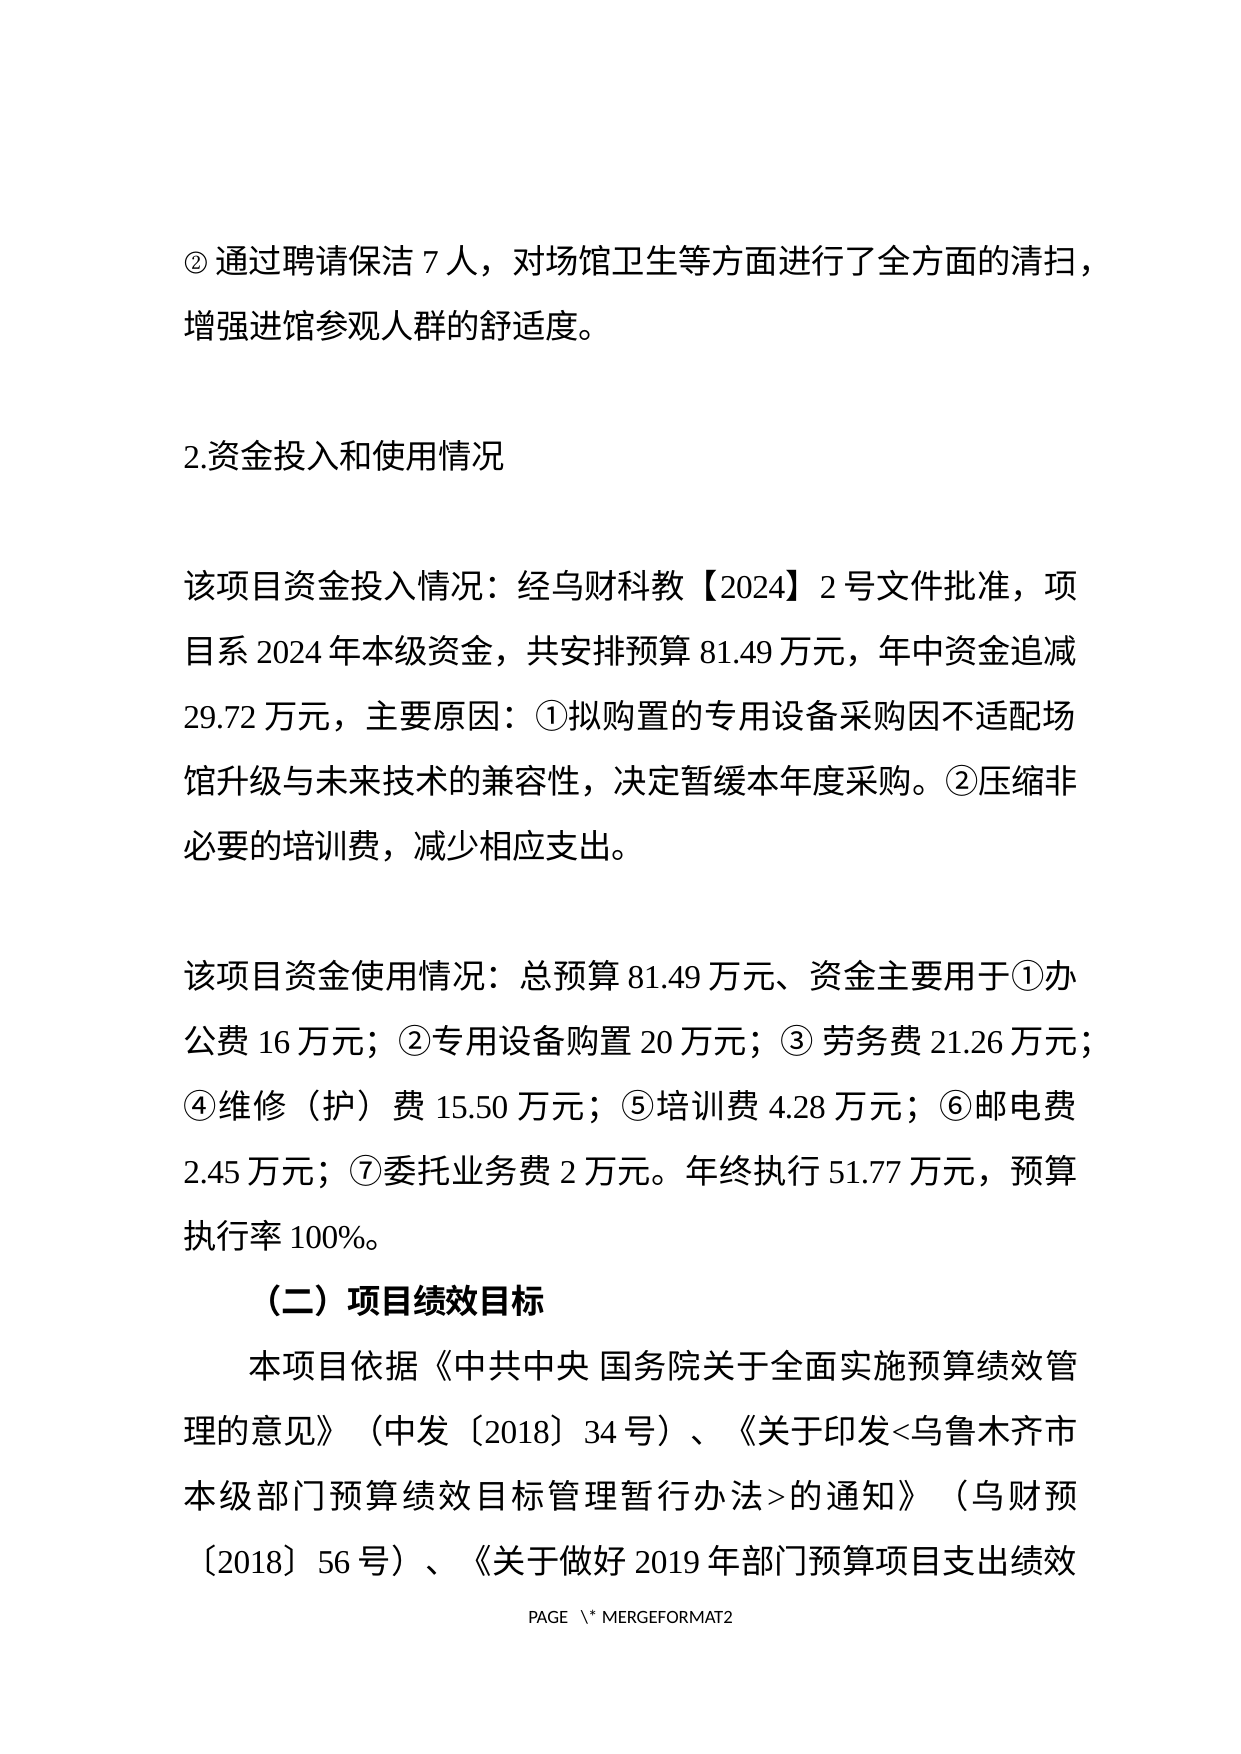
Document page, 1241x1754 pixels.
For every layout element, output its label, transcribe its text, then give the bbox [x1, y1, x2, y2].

text （二）项目绩效目标 [183, 1267, 1078, 1332]
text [183, 1332, 1078, 1592]
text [183, 162, 1078, 1267]
